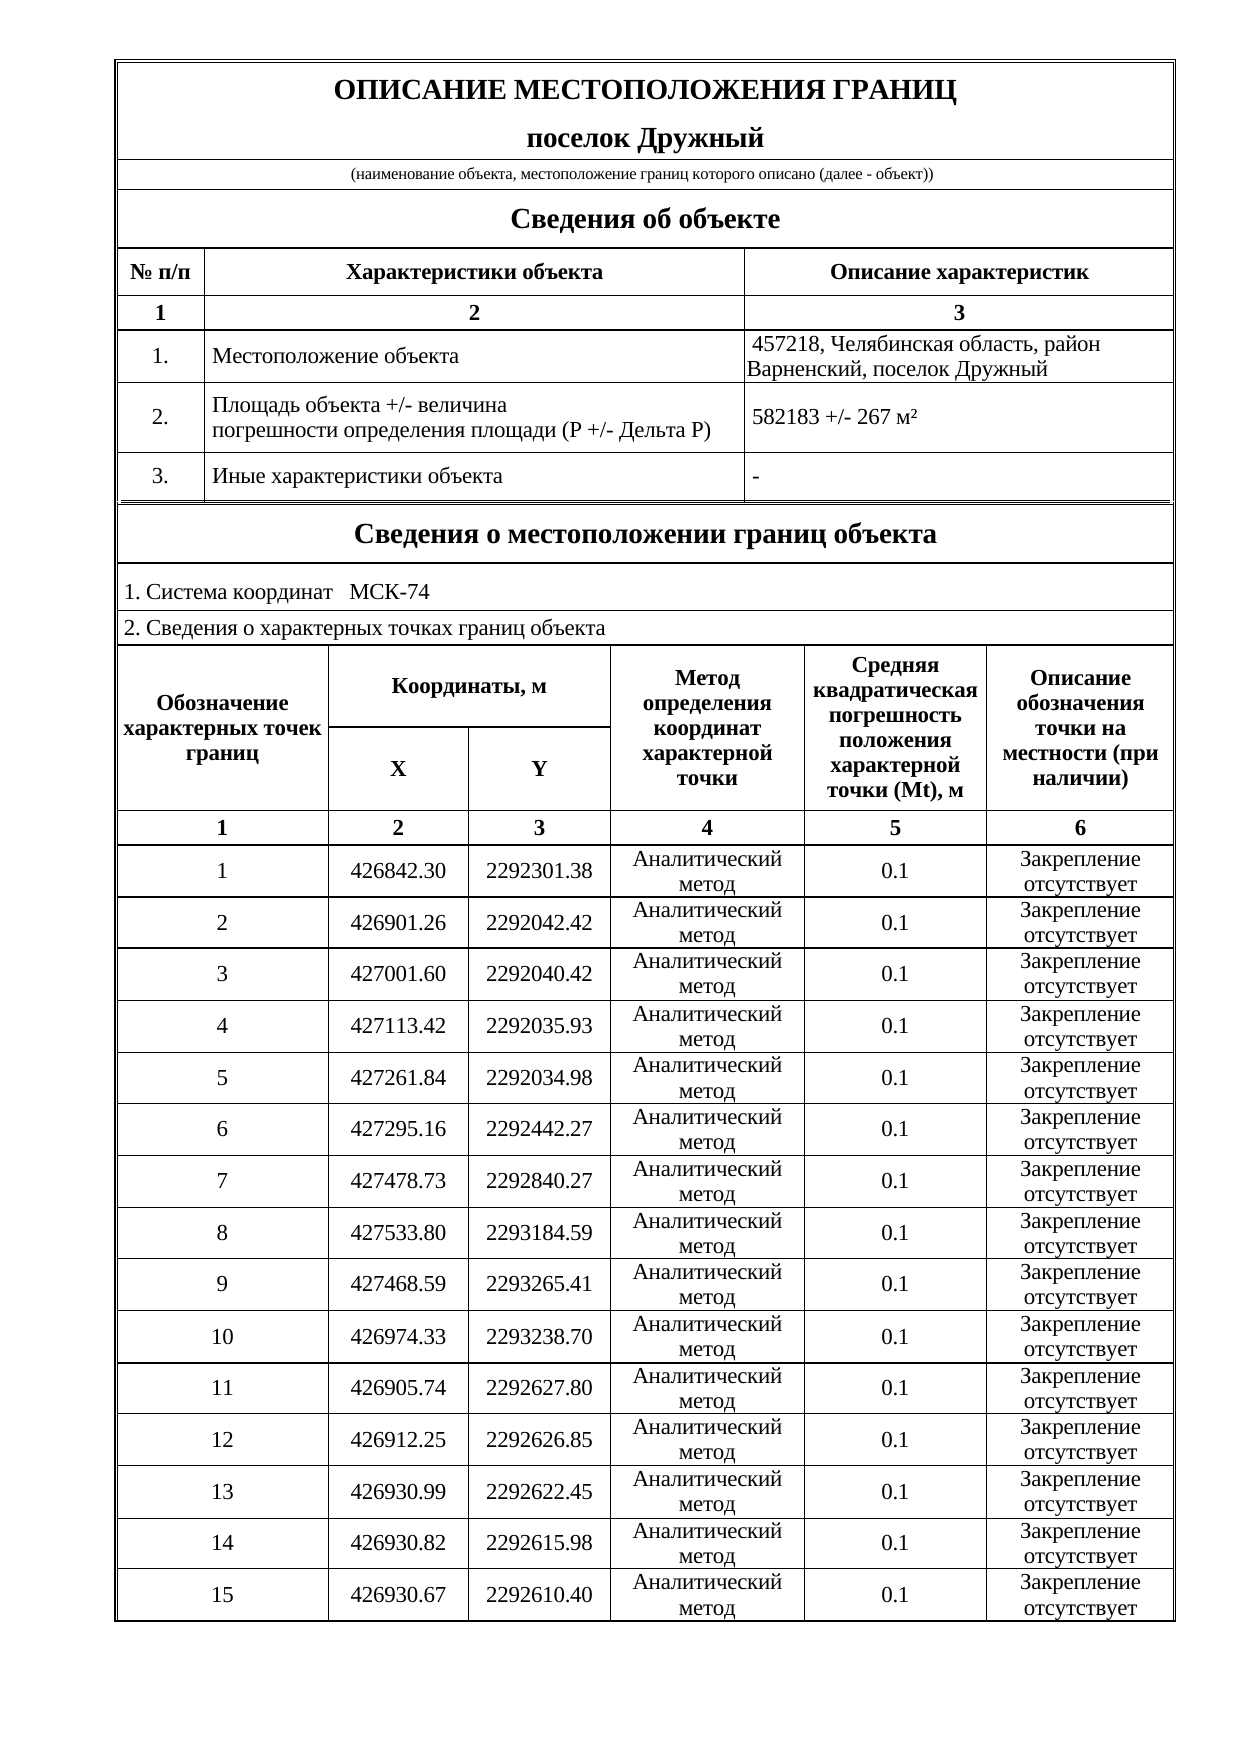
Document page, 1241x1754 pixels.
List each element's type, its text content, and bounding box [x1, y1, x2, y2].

table_cell Аналитический метод [611, 1569, 804, 1620]
table_cell 7 [118, 1156, 328, 1207]
table_cell 0.1 [805, 1519, 986, 1568]
table_cell [118, 564, 1173, 574]
table_cell Закрепление отсутствует [987, 1156, 1173, 1207]
table_cell 0.1 [805, 898, 986, 947]
table_cell 2 [205, 296, 744, 329]
table_cell Описание характеристик [745, 249, 1173, 295]
table_cell Закрепление отсутствует [987, 1519, 1173, 1568]
table_cell 15 [118, 1569, 328, 1620]
table_cell 11 [118, 1364, 328, 1413]
table_cell Аналитический метод [611, 1001, 804, 1052]
table_cell Закрепление отсутствует [987, 1466, 1173, 1517]
table_cell 3. [118, 453, 204, 499]
table_cell 2. Сведения о характерных точках границ объекта [118, 611, 1173, 644]
table_cell Закрепление отсутствует [987, 1208, 1173, 1258]
table_cell 426912.25 [329, 1414, 468, 1465]
table_cell 427478.73 [329, 1156, 468, 1207]
table_cell Местоположение объекта [205, 331, 744, 382]
table_cell Аналитический метод [611, 898, 804, 947]
table_cell 0.1 [805, 1156, 986, 1207]
table_cell Сведения о местоположении границ объекта [118, 505, 1173, 562]
table_cell Аналитический метод [611, 1519, 804, 1568]
table_cell 0.1 [805, 1414, 986, 1465]
table_cell 2292610.40 [469, 1569, 610, 1620]
table_cell 0.1 [805, 949, 986, 999]
table_cell Аналитический метод [611, 1208, 804, 1258]
table_cell 0.1 [805, 1053, 986, 1102]
table_cell 2292622.45 [469, 1466, 610, 1517]
table_cell Закрепление отсутствует [987, 1259, 1173, 1310]
table_cell [118, 160, 1173, 165]
table_cell 426930.99 [329, 1466, 468, 1517]
table_cell Закрепление отсутствует [987, 1104, 1173, 1155]
table_cell 2292442.27 [469, 1104, 610, 1155]
table_cell 426905.74 [329, 1364, 468, 1413]
table_cell Иные характеристики объекта [205, 453, 744, 499]
table_cell 2292301.38 [469, 846, 610, 896]
table_cell 427295.16 [329, 1104, 468, 1155]
table_cell 1 [118, 811, 328, 844]
table_cell Аналитический метод [611, 1364, 804, 1413]
table_cell Аналитический метод [611, 1259, 804, 1310]
table_cell [116, 500, 1174, 504]
table_cell 3 [469, 811, 610, 844]
table_cell 427001.60 [329, 949, 468, 999]
table_cell 2292840.27 [469, 1156, 610, 1207]
table_cell Аналитический метод [611, 1311, 804, 1362]
table_cell 0.1 [805, 1569, 986, 1620]
table_cell 426930.82 [329, 1519, 468, 1568]
table_cell 457218, Челябинская область, район Варненский, поселок Дружный [745, 331, 1173, 382]
table_cell 2292042.42 [469, 898, 610, 947]
table_cell 0.1 [805, 1208, 986, 1258]
table_cell Обозначение характерных точек границ [118, 646, 328, 810]
table_cell Закрепление отсутствует [987, 949, 1173, 999]
table_cell 427261.84 [329, 1053, 468, 1102]
table_cell 1. Система координат МСК-74 [118, 574, 1173, 610]
table_cell 2292615.98 [469, 1519, 610, 1568]
table_cell 2292035.93 [469, 1001, 610, 1052]
table_cell 2293238.70 [469, 1311, 610, 1362]
table_cell 2. [118, 383, 204, 452]
table_cell 426974.33 [329, 1311, 468, 1362]
table_cell 582183 +/- 267 м² [745, 383, 1173, 452]
table_cell Аналитический метод [611, 1414, 804, 1465]
table_cell 2293184.59 [469, 1208, 610, 1258]
table_cell 1 [118, 846, 328, 896]
table_cell Закрепление отсутствует [987, 1311, 1173, 1362]
table_cell 3 [118, 949, 328, 999]
table_cell Описание обозначения точки на местности (при наличии) [987, 646, 1173, 810]
table_cell Закрепление отсутствует [987, 1569, 1173, 1620]
table_cell 427113.42 [329, 1001, 468, 1052]
table_cell Y [469, 728, 610, 810]
table_cell 14 [118, 1519, 328, 1568]
table_cell 2292040.42 [469, 949, 610, 999]
table_cell 1 [118, 296, 204, 329]
table_cell 0.1 [805, 1466, 986, 1517]
table_cell № п/п [118, 249, 204, 295]
table_cell Аналитический метод [611, 1156, 804, 1207]
table_cell 426842.30 [329, 846, 468, 896]
table_cell Закрепление отсутствует [987, 1053, 1173, 1102]
table_cell 8 [118, 1208, 328, 1258]
table_cell Площадь объекта +/- величина погрешности определения площади (Р +/- Дельта Р) [205, 383, 744, 452]
table_header ОПИСАНИЕ МЕСТОПОЛОЖЕНИЯ ГРАНИЦ [118, 63, 1173, 117]
table_cell 427468.59 [329, 1259, 468, 1310]
table_cell 2292034.98 [469, 1053, 610, 1102]
table_cell 0.1 [805, 1104, 986, 1155]
table_cell 2 [329, 811, 468, 844]
table_cell X [329, 728, 468, 810]
table_cell Сведения об объекте [118, 190, 1173, 247]
table_cell 3 [745, 296, 1173, 329]
table_cell Аналитический метод [611, 949, 804, 999]
table_cell 0.1 [805, 1311, 986, 1362]
table_cell 4 [611, 811, 804, 844]
table_cell 13 [118, 1466, 328, 1517]
table_cell Метод определения координат характерной точки [611, 646, 804, 810]
table_cell 1. [118, 331, 204, 382]
table_cell 10 [118, 1311, 328, 1362]
table_cell 4 [118, 1001, 328, 1052]
table_cell 6 [118, 1104, 328, 1155]
table_cell Характеристики объекта [205, 249, 744, 295]
table_cell 427533.80 [329, 1208, 468, 1258]
table_cell Закрепление отсутствует [987, 1364, 1173, 1413]
table_cell 6 [987, 811, 1173, 844]
table_cell 0.1 [805, 1364, 986, 1413]
table_cell 2292627.80 [469, 1364, 610, 1413]
table_cell 2 [118, 898, 328, 947]
table_cell 12 [118, 1414, 328, 1465]
table_cell (наименование объекта, местоположение границ которого описано (далее - объект)) [118, 165, 1168, 189]
table_cell Аналитический метод [611, 846, 804, 896]
table_cell 2293265.41 [469, 1259, 610, 1310]
table_cell [1169, 165, 1173, 189]
table_cell 0.1 [805, 846, 986, 896]
table_cell Аналитический метод [611, 1466, 804, 1517]
table_cell 426930.67 [329, 1569, 468, 1620]
table_cell 5 [118, 1053, 328, 1102]
table_cell Закрепление отсутствует [987, 1414, 1173, 1465]
table_cell Закрепление отсутствует [987, 1001, 1173, 1052]
table_cell - [745, 453, 1173, 499]
table_cell 5 [805, 811, 986, 844]
table_cell 9 [118, 1259, 328, 1310]
table_cell Аналитический метод [611, 1104, 804, 1155]
table_cell Координаты, м [329, 646, 610, 726]
table_cell 0.1 [805, 1259, 986, 1310]
table_cell Средняя квадратическая погрешность положения характерной точки (Мt), м [805, 646, 986, 810]
table_cell Закрепление отсутствует [987, 846, 1173, 896]
table_cell Аналитический метод [611, 1053, 804, 1102]
table_cell 0.1 [805, 1001, 986, 1052]
table_cell 2292626.85 [469, 1414, 610, 1465]
table_cell 426901.26 [329, 898, 468, 947]
table_cell поселок Дружный [118, 117, 1173, 159]
table_cell Закрепление отсутствует [987, 898, 1173, 947]
